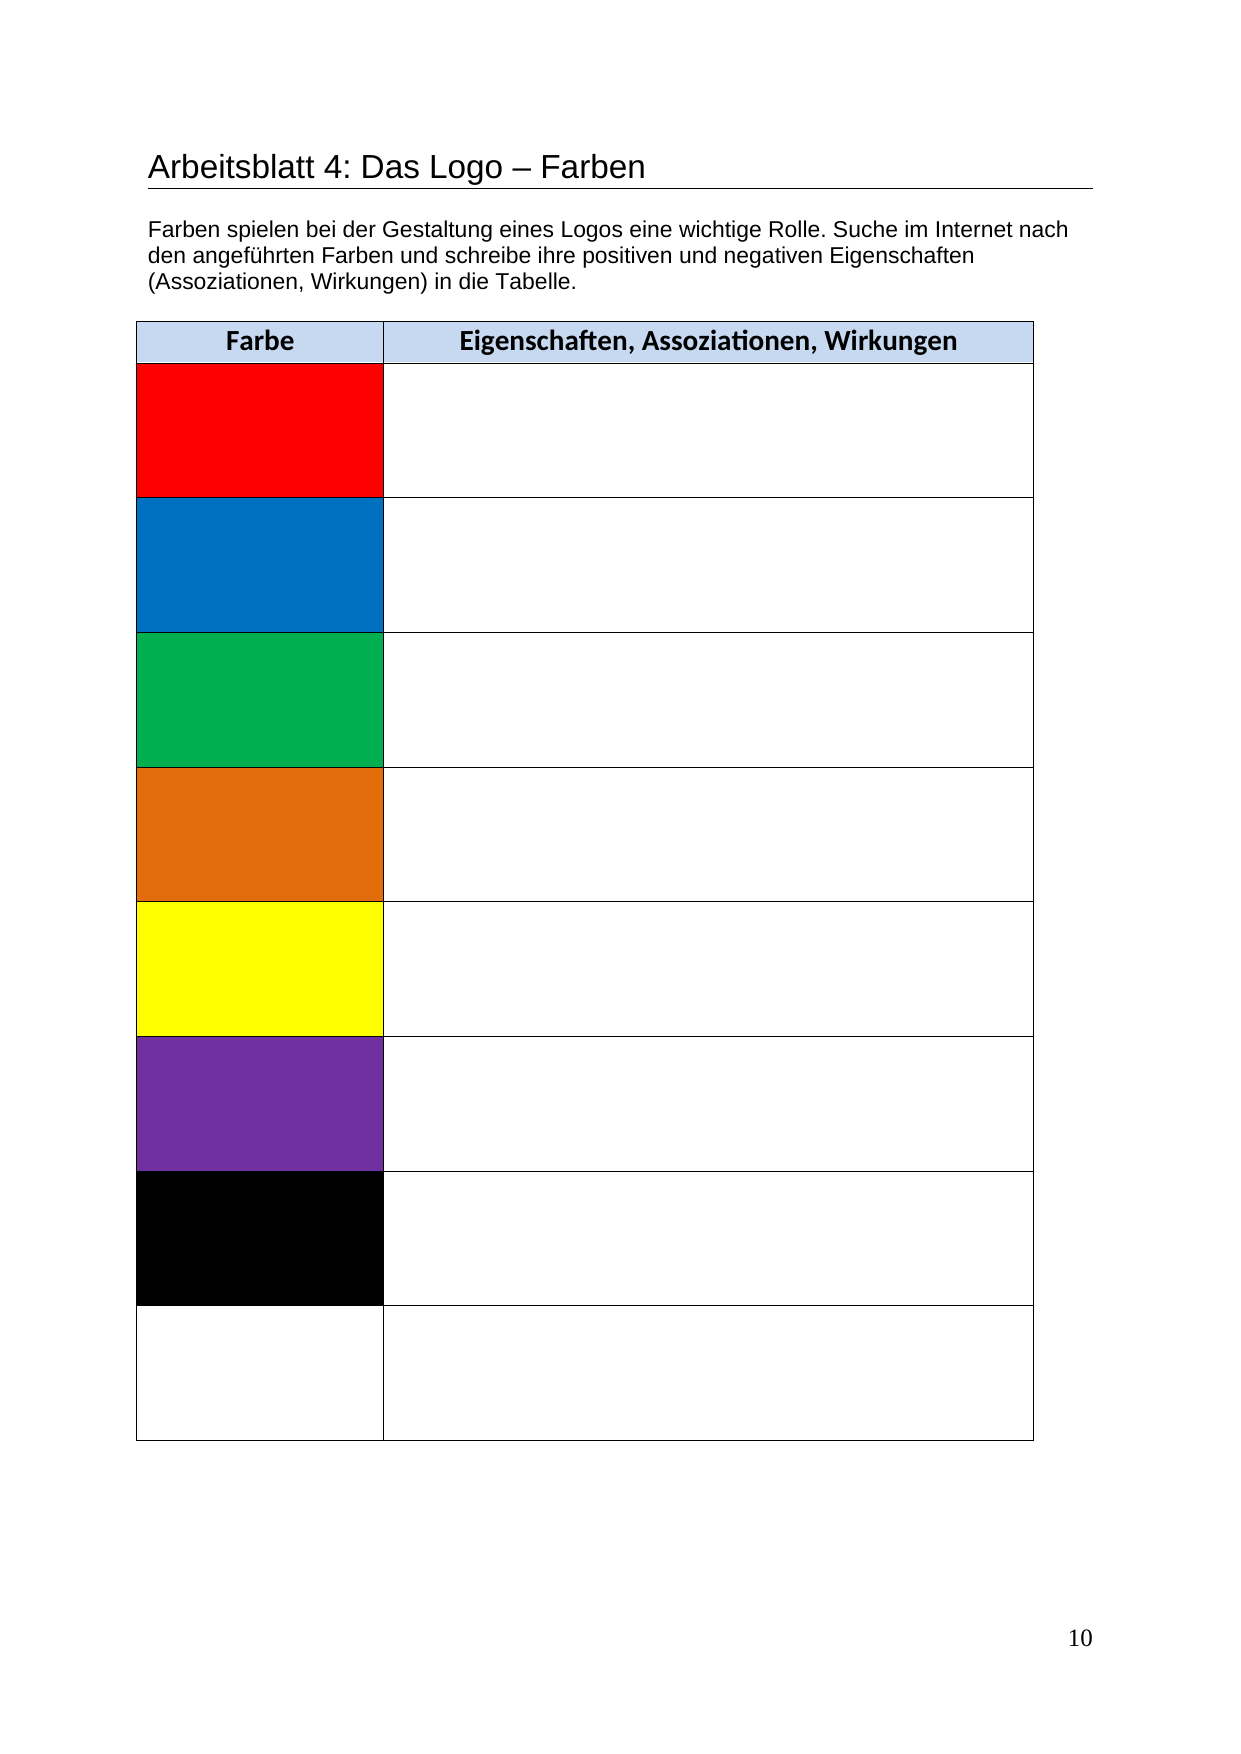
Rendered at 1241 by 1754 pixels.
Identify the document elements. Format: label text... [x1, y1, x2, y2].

table_cell [384, 1037, 1033, 1171]
table_cell [137, 633, 383, 767]
table_cell [384, 1306, 1033, 1440]
table_cell [137, 498, 383, 632]
table_cell [384, 902, 1033, 1036]
table_cell [137, 768, 383, 901]
table_cell [137, 1037, 383, 1171]
table_cell [384, 498, 1033, 632]
table_cell [384, 633, 1033, 767]
table_cell [137, 1172, 383, 1305]
table_cell [384, 364, 1033, 497]
table_cell [137, 364, 383, 497]
text Farben spielen bei der Gestaltung eines Logos eine wichtige Rolle. Suche im Internet nach den angeführten Farben und schreibe ihre positiven und negativen Eigenschaften (Assoziationen, Wirkungen) in die Tabelle. [148, 216, 1093, 294]
table_cell [384, 768, 1033, 901]
text Arbeitsblatt 4: Das Logo – Farben [148, 148, 1093, 188]
table_cell [137, 1306, 383, 1440]
table_header Farbe [137, 322, 383, 362]
table_header Eigenschaften, Assoziationen, Wirkungen [384, 322, 1033, 362]
table_cell [384, 1172, 1033, 1305]
table_cell [137, 902, 383, 1036]
